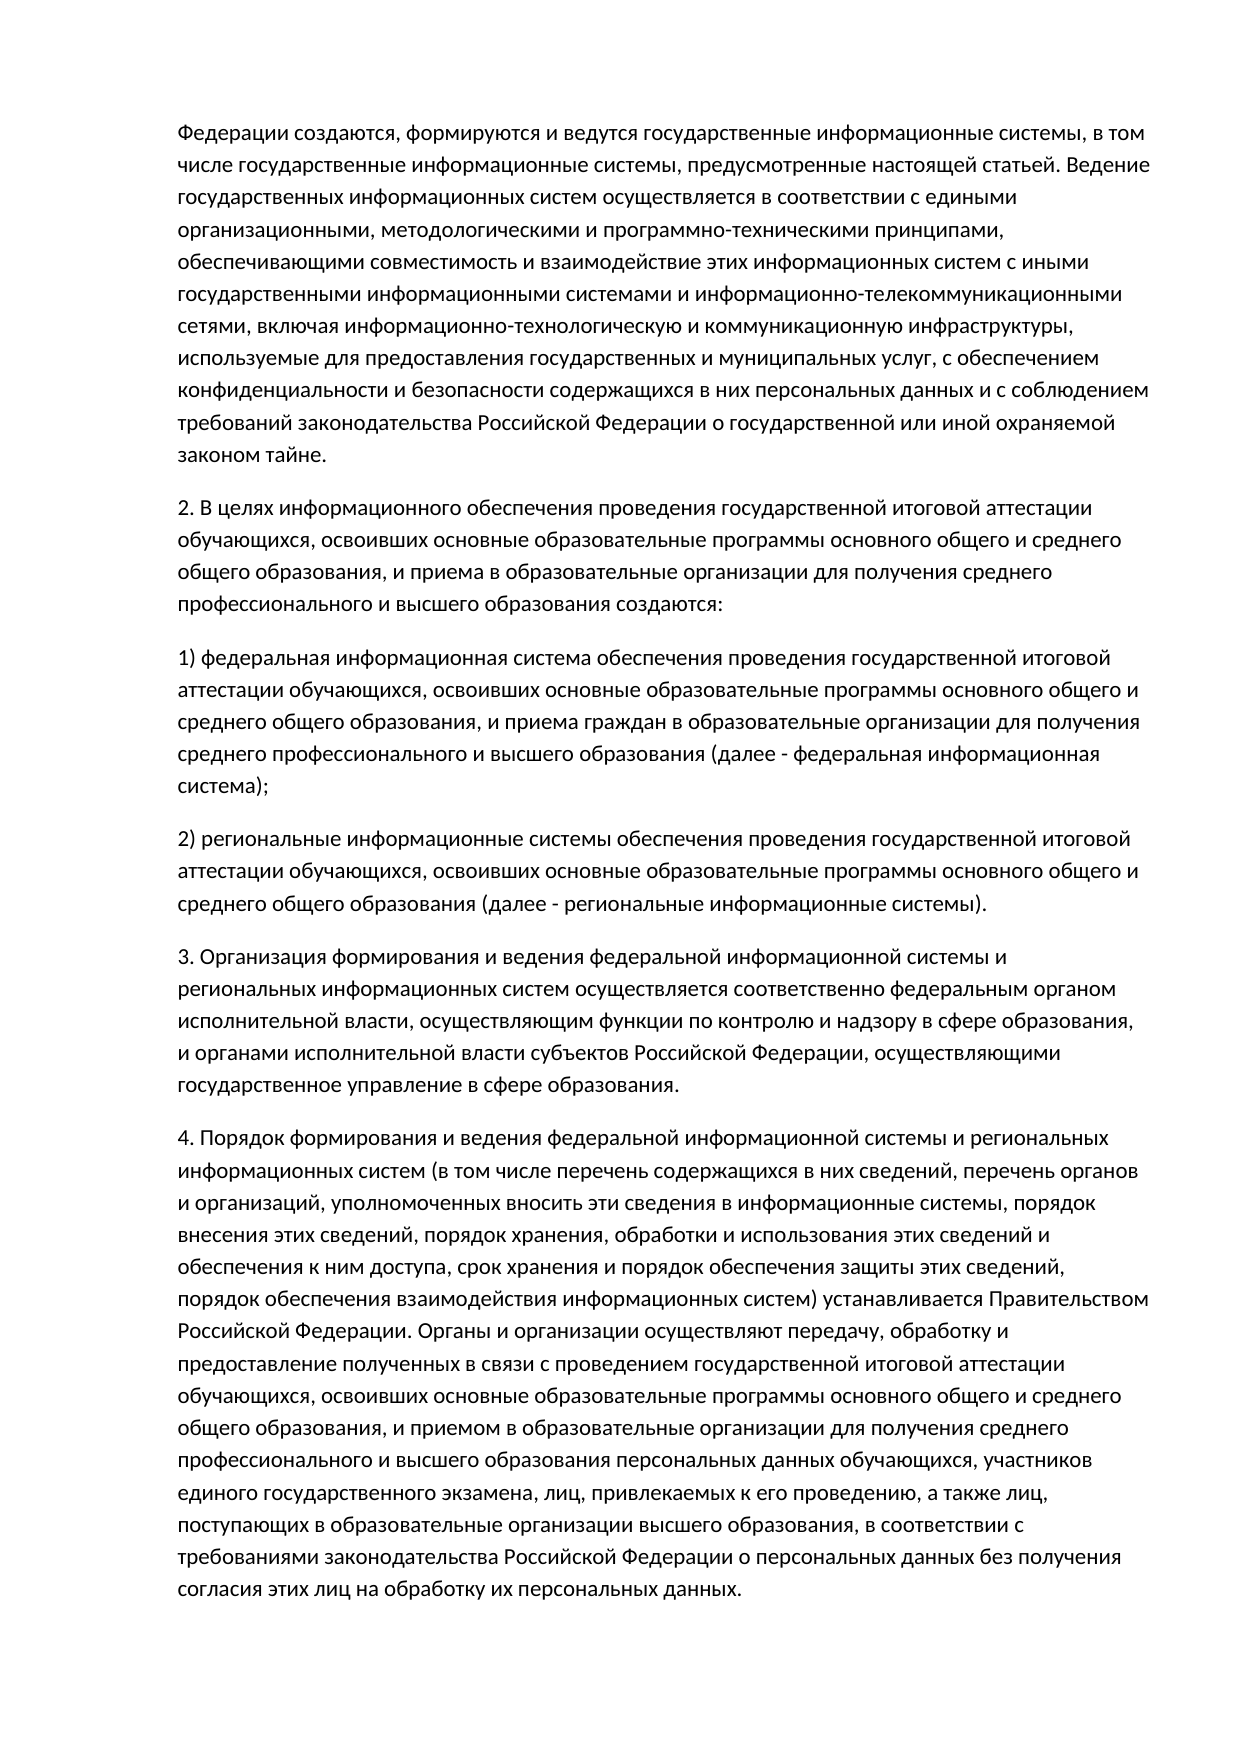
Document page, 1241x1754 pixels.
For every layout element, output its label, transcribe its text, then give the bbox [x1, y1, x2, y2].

text 4. Порядок формирования и ведения федеральной информационной системы и региональных информационных систем (в том числе перечень содержащихся в них сведений, перечень органов и организаций, уполномоченных вносить эти сведения в информационные системы, порядок внесения этих сведений, порядок хранения, обработки и использования этих сведений и обеспечения к ним доступа, срок хранения и порядок обеспечения защиты этих сведений, порядок обеспечения взаимодействия информационных систем) устанавливается Правительством Российской Федерации. Органы и организации осуществляют передачу, обработку и предоставление полученных в связи с проведением государственной итоговой аттестации обучающихся, освоивших основные образовательные программы основного общего и среднего общего образования, и приемом в образовательные организации для получения среднего профессионального и высшего образования персональных данных обучающихся, участников единого государственного экзамена, лиц, привлекаемых к его проведению, а также лиц, поступающих в образовательные организации высшего образования, в соответствии с требованиями законодательства Российской Федерации о персональных данных без получения согласия этих лиц на обработку их персональных данных. [177, 1123, 1152, 1602]
text 2) региональные информационные системы обеспечения проведения государственной итоговой аттестации обучающихся, освоивших основные образовательные программы основного общего и среднего общего образования (далее - региональные информационные системы). [177, 824, 1152, 917]
text 2. В целях информационного обеспечения проведения государственной итоговой аттестации обучающихся, освоивших основные образовательные программы основного общего и среднего общего образования, и приема в образовательные организации для получения среднего профессионального и высшего образования создаются: [177, 493, 1152, 618]
text 3. Организация формирования и ведения федеральной информационной системы и региональных информационных систем осуществляется соответственно федеральным органом исполнительной власти, осуществляющим функции по контролю и надзору в сфере образования, и органами исполнительной власти субъектов Российской Федерации, осуществляющими государственное управление в сфере образования. [177, 942, 1152, 1098]
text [177, 118, 1152, 468]
text 1) федеральная информационная система обеспечения проведения государственной итоговой аттестации обучающихся, освоивших основные образовательные программы основного общего и среднего общего образования, и приема граждан в образовательные организации для получения среднего профессионального и высшего образования (далее - федеральная информационная система); [177, 643, 1152, 799]
